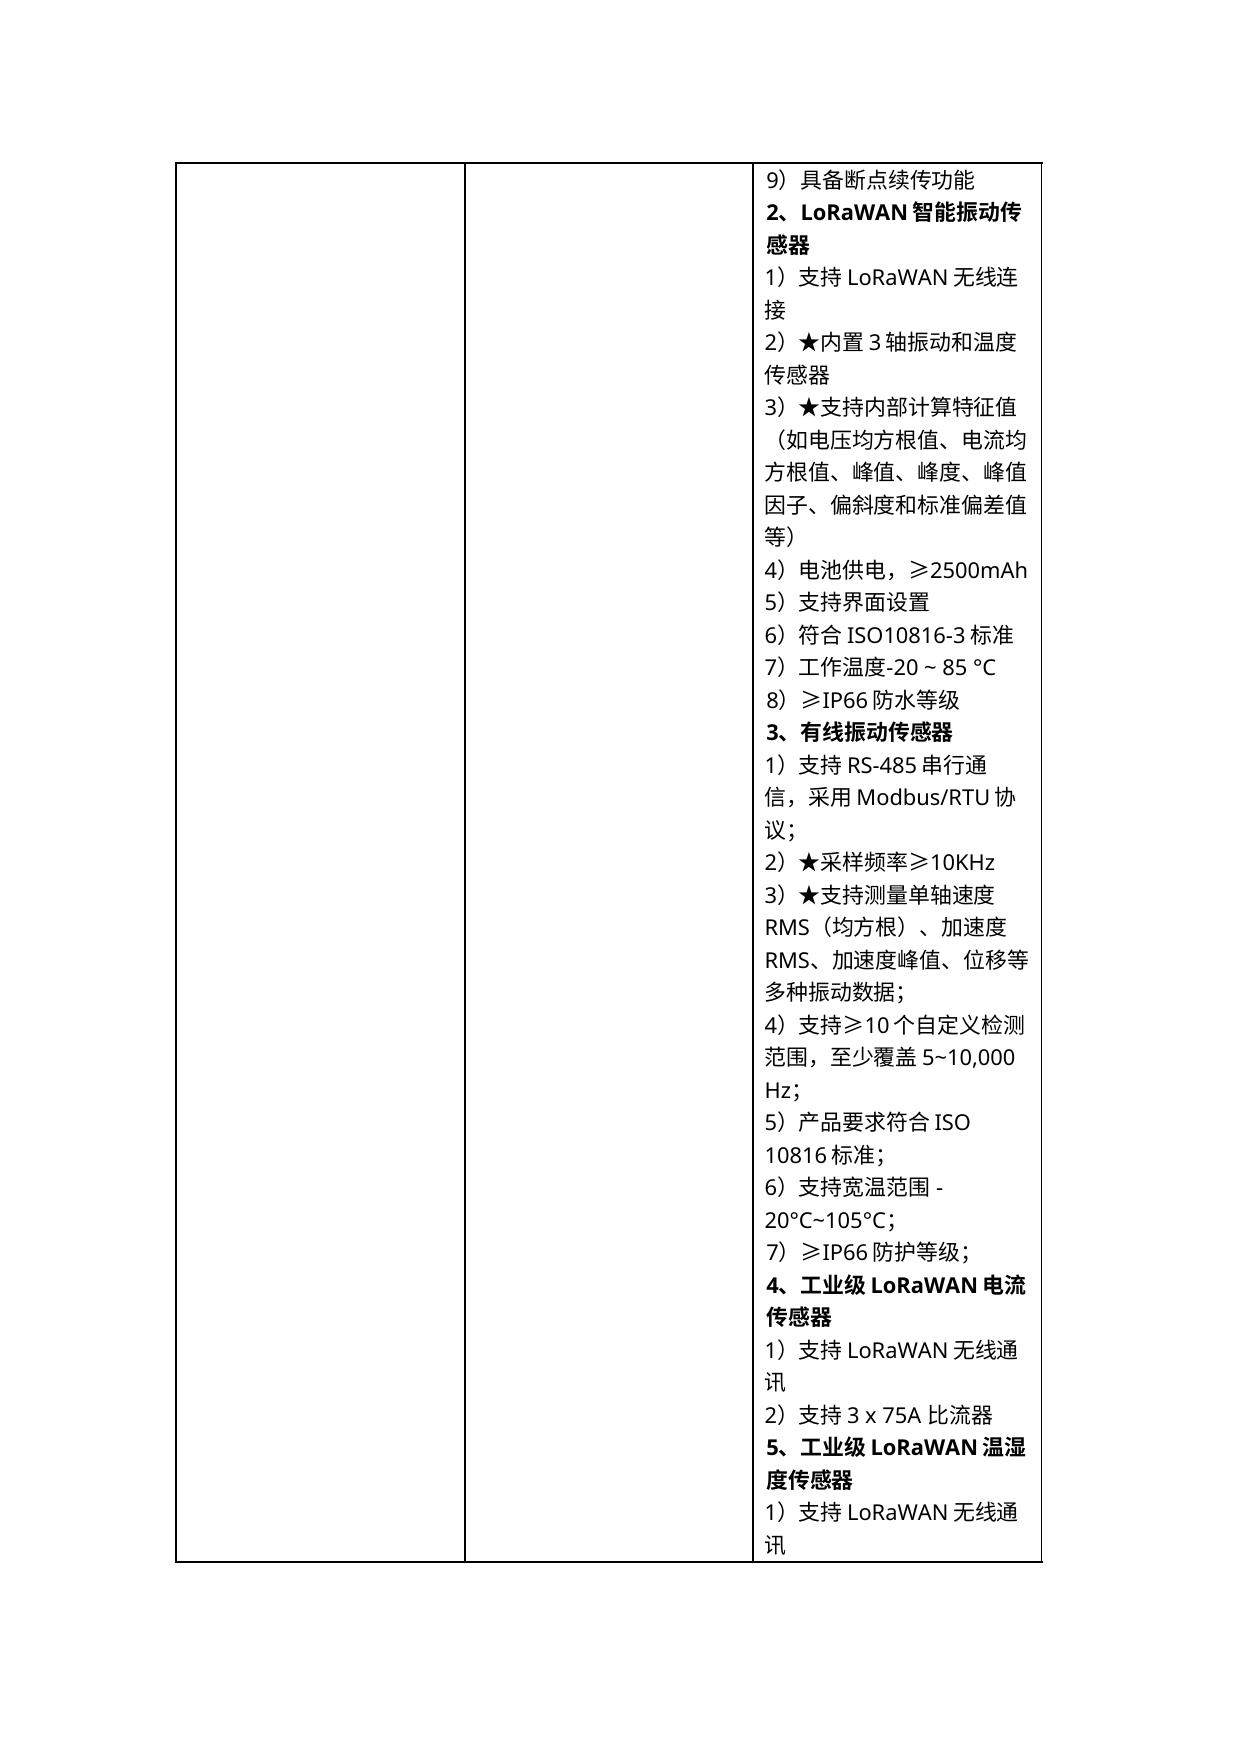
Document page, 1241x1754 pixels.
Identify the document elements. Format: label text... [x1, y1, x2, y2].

table_cell [466, 164, 752, 1561]
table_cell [754, 164, 1041, 1561]
table_cell 2 [177, 164, 464, 1561]
